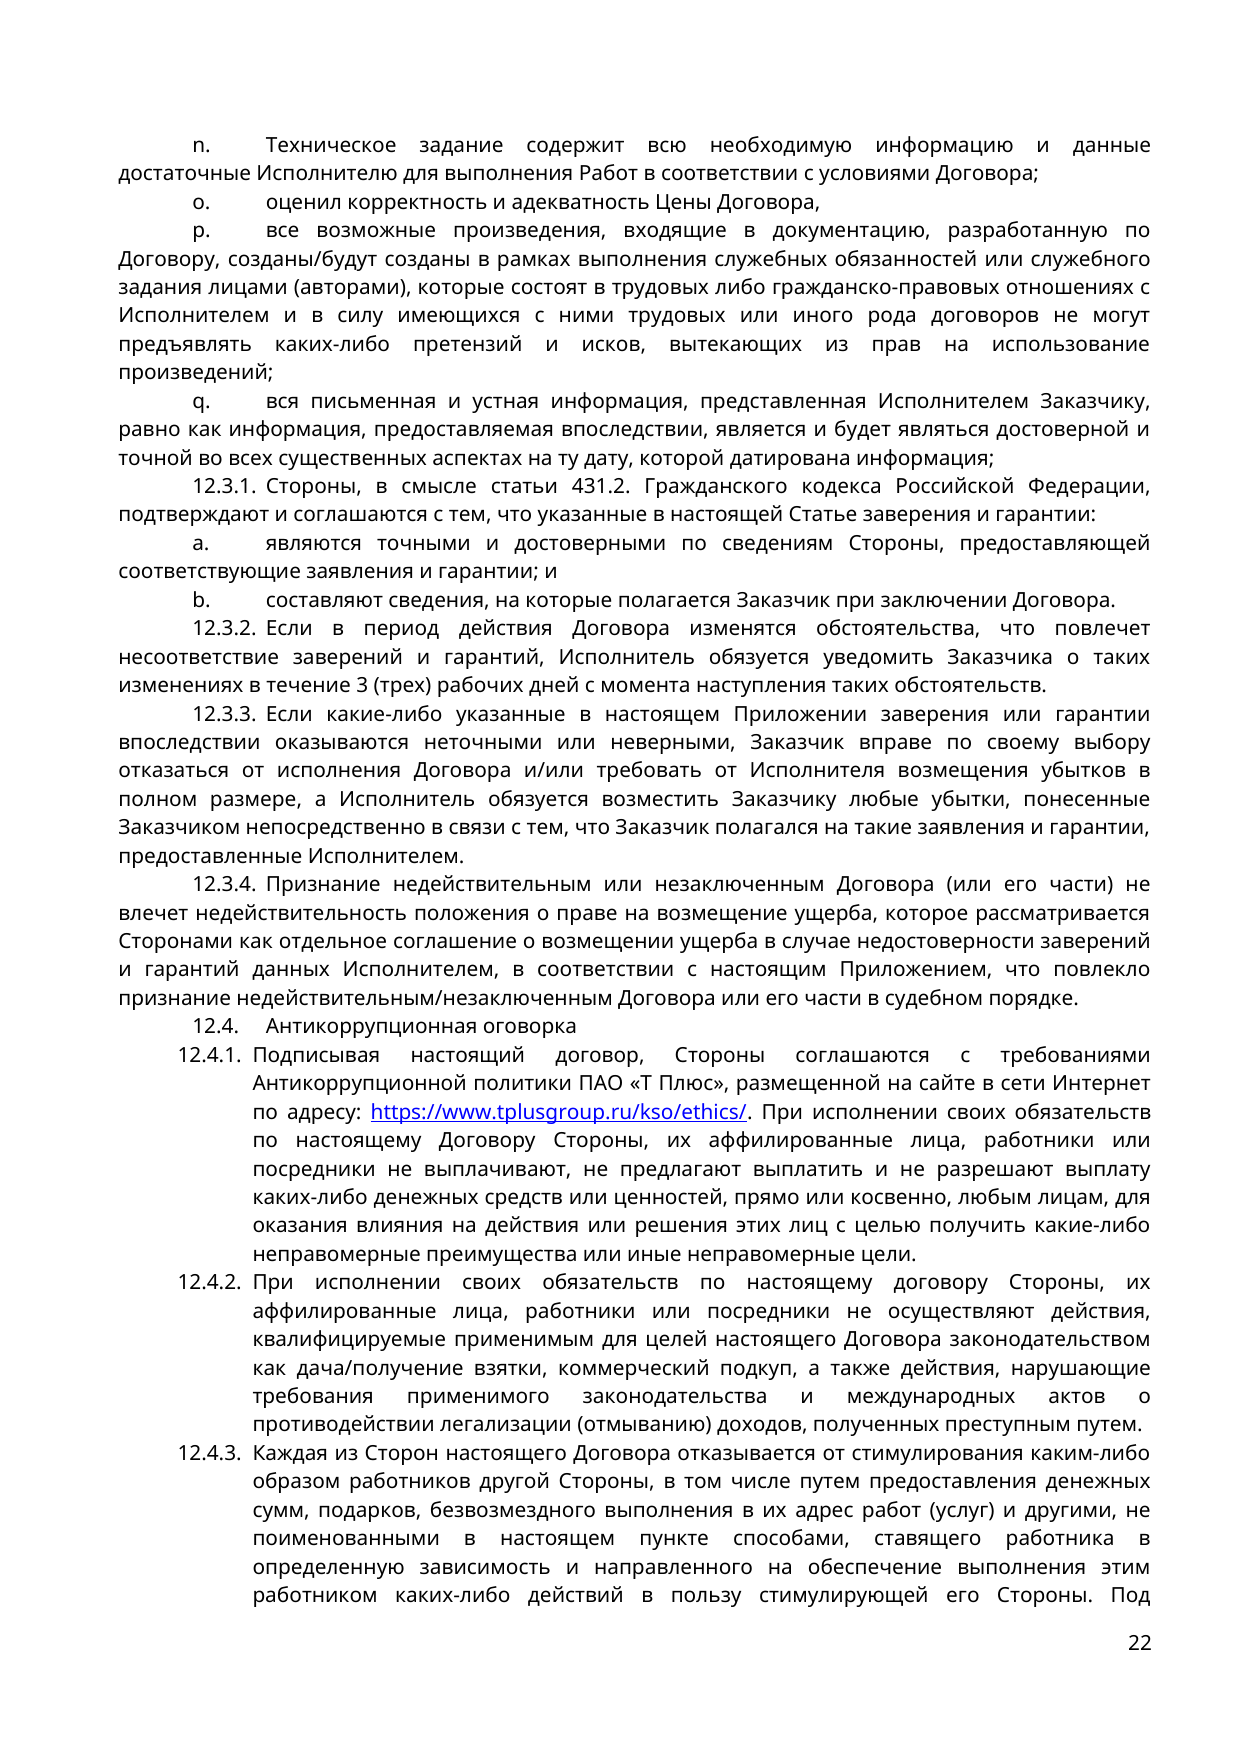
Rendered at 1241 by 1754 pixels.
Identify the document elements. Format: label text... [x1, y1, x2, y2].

list Антикоррупционная оговорка [118, 1011, 1152, 1040]
list Техническое задание содержит всю необходимую информацию и данные достаточные Исполнителю для выполнения Работ в соответствии с условиями Договора; [118, 130, 1152, 187]
list Подписывая настоящий договор, Стороны соглашаются с требованиями Антикоррупционной политики ПАО «Т Плюс», размещенной на сайте в сети Интернет по адресу: https://www.tplusgroup.ru/kso/ethics/. При исполнении своих обязательств по настоящему Договору Стороны, их аффилированные лица, работники или посредники не выплачивают, не предлагают выплатить и не разрешают выплату каких-либо денежных средств или ценностей, прямо или косвенно, любым лицам, для оказания влияния на действия или решения этих лиц с целью получить какие-либо неправомерные преимущества или иные неправомерные цели. [177, 1040, 1152, 1267]
list Признание недействительным или незаключенным Договора (или его части) не влечет недействительность положения о праве на возмещение ущерба, которое рассматривается Сторонами как отдельное соглашение о возмещении ущерба в случае недостоверности заверений и гарантий данных Исполнителем, в соответствии с настоящим Приложением, что повлекло признание недействительным/незаключенным Договора или его части в судебном порядке. [118, 869, 1152, 1011]
list составляют сведения, на которые полагается Заказчик при заключении Договора. [118, 585, 1152, 613]
list При исполнении своих обязательств по настоящему договору Стороны, их аффилированные лица, работники или посредники не осуществляют действия, квалифицируемые применимым для целей настоящего Договора законодательством как дача/получение взятки, коммерческий подкуп, а также действия, нарушающие требования применимого законодательства и международных актов о противодействии легализации (отмыванию) доходов, полученных преступным путем. [177, 1267, 1152, 1438]
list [177, 1438, 1152, 1609]
list Стороны, в смысле статьи 431.2. Гражданского кодекса Российской Федерации, подтверждают и соглашаются с тем, что указанные в настоящей Статье заверения и гарантии: [118, 471, 1152, 528]
list вся письменная и устная информация, представленная Исполнителем Заказчику, равно как информация, предоставляемая впоследствии, является и будет являться достоверной и точной во всех существенных аспектах на ту дату, которой датирована информация; [118, 386, 1152, 471]
list Если какие-либо указанные в настоящем Приложении заверения или гарантии впоследствии оказываются неточными или неверными, Заказчик вправе по своему выбору отказаться от исполнения Договора и/или требовать от Исполнителя возмещения убытков в полном размере, а Исполнитель обязуется возместить Заказчику любые убытки, понесенные Заказчиком непосредственно в связи с тем, что Заказчик полагался на такие заявления и гарантии, предоставленные Исполнителем. [118, 699, 1152, 869]
list все возможные произведения, входящие в документацию, разработанную по Договору, созданы/будут созданы в рамках выполнения служебных обязанностей или служебного задания лицами (авторами), которые состоят в трудовых либо гражданско-правовых отношениях с Исполнителем и в силу имеющихся с ними трудовых или иного рода договоров не могут предъявлять каких-либо претензий и исков, вытекающих из прав на использование произведений; [118, 215, 1152, 386]
list Если в период действия Договора изменятся обстоятельства, что повлечет несоответствие заверений и гарантий, Исполнитель обязуется уведомить Заказчика о таких изменениях в течение 3 (трех) рабочих дней с момента наступления таких обстоятельств. [118, 613, 1152, 699]
list оценил корректность и адекватность Цены Договора, [118, 187, 1152, 215]
list являются точными и достоверными по сведениям Стороны, предоставляющей соответствующие заявления и гарантии; и [118, 528, 1152, 585]
